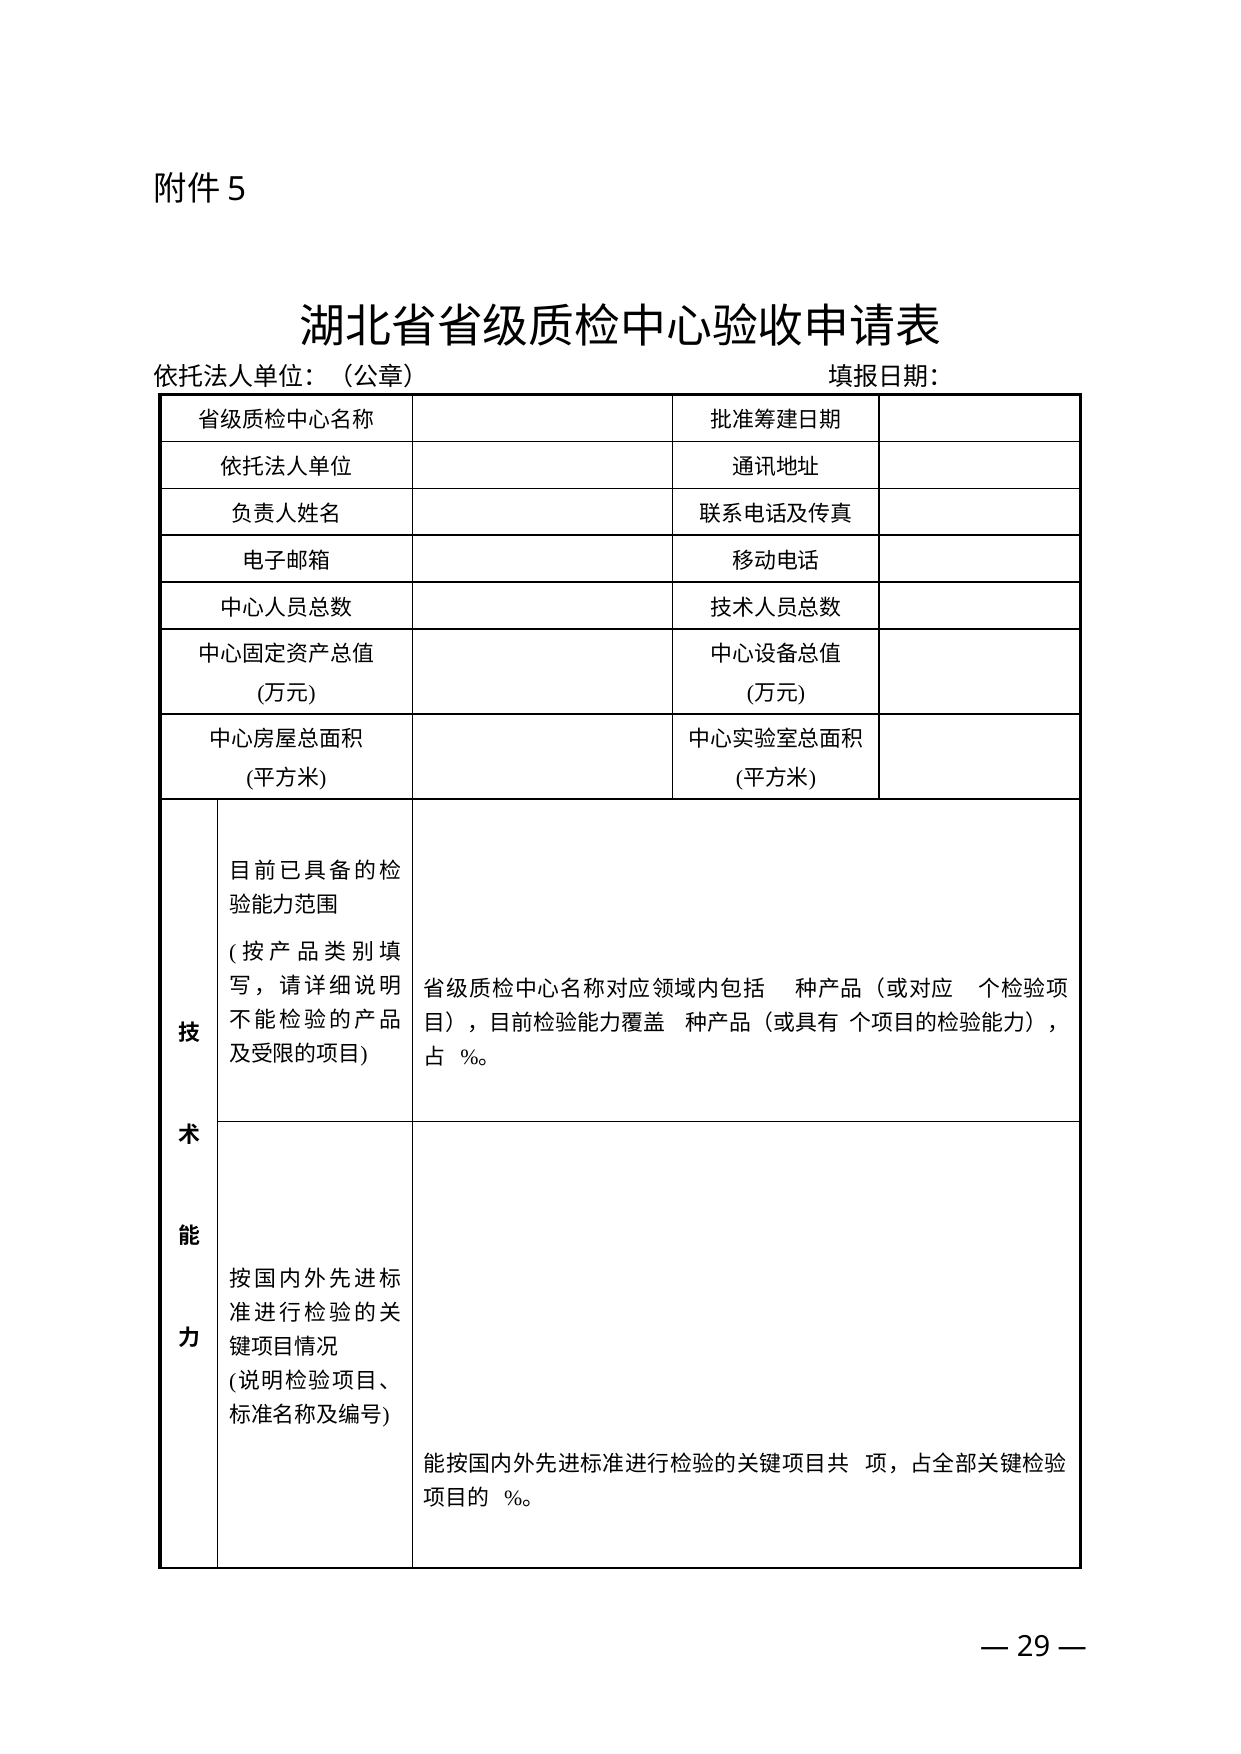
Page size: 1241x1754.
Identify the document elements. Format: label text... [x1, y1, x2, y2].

text 湖北省省级质检中心验收申请表 [153, 288, 1087, 356]
text 依托法人单位：（公章） 填报日期： [153, 356, 1087, 392]
table_cell [413, 630, 672, 713]
table_header [413, 396, 672, 441]
table_cell 省级质检中心名称对应领域内包括 种产品（或对应 个检验项目），目前检验能力覆盖 种产品（或具有 个项目的检验能力），占 %。 [413, 800, 1079, 1121]
table_cell 中心人员总数 [162, 583, 412, 628]
table_cell 中心实验室总面积 (平方米) [673, 715, 878, 798]
table_cell 联系电话及传真 [673, 489, 878, 534]
table_cell [413, 536, 672, 581]
table_header [880, 396, 1079, 441]
table_cell 中心设备总值 (万元) [673, 630, 878, 713]
table_cell [413, 583, 672, 628]
table_cell 按国内外先进标准进行检验的关键项目情况 (说明检验项目、标准名称及编号) [218, 1122, 412, 1567]
table_cell 技 术 能 力 [162, 800, 217, 1567]
table_cell [880, 715, 1079, 798]
table_cell 能按国内外先进标准进行检验的关键项目共 项，占全部关键检验项目的 %。 [413, 1122, 1079, 1567]
text 附件5 [153, 152, 1087, 220]
table_cell 通讯地址 [673, 442, 878, 488]
table_cell [880, 442, 1079, 488]
table_cell 中心固定资产总值 (万元) [162, 630, 412, 713]
table_cell [880, 489, 1079, 534]
table_cell 依托法人单位 [162, 442, 412, 488]
table_cell [880, 583, 1079, 628]
table_cell 技术人员总数 [673, 583, 878, 628]
table_cell [413, 489, 672, 534]
table_cell 目前已具备的检验能力范围 (按产品类别填写，请详细说明不能检验的产品及受限的项目) [218, 800, 412, 1121]
table_cell 电子邮箱 [162, 536, 412, 581]
table_cell 负责人姓名 [162, 489, 412, 534]
table_cell 中心房屋总面积 (平方米) [162, 715, 412, 798]
table_header 省级质检中心名称 [162, 396, 412, 441]
table_cell [413, 442, 672, 488]
table_cell 移动电话 [673, 536, 878, 581]
table_cell [413, 715, 672, 798]
table_cell [880, 630, 1079, 713]
table_cell [880, 536, 1079, 581]
table_header 批准筹建日期 [673, 396, 878, 441]
